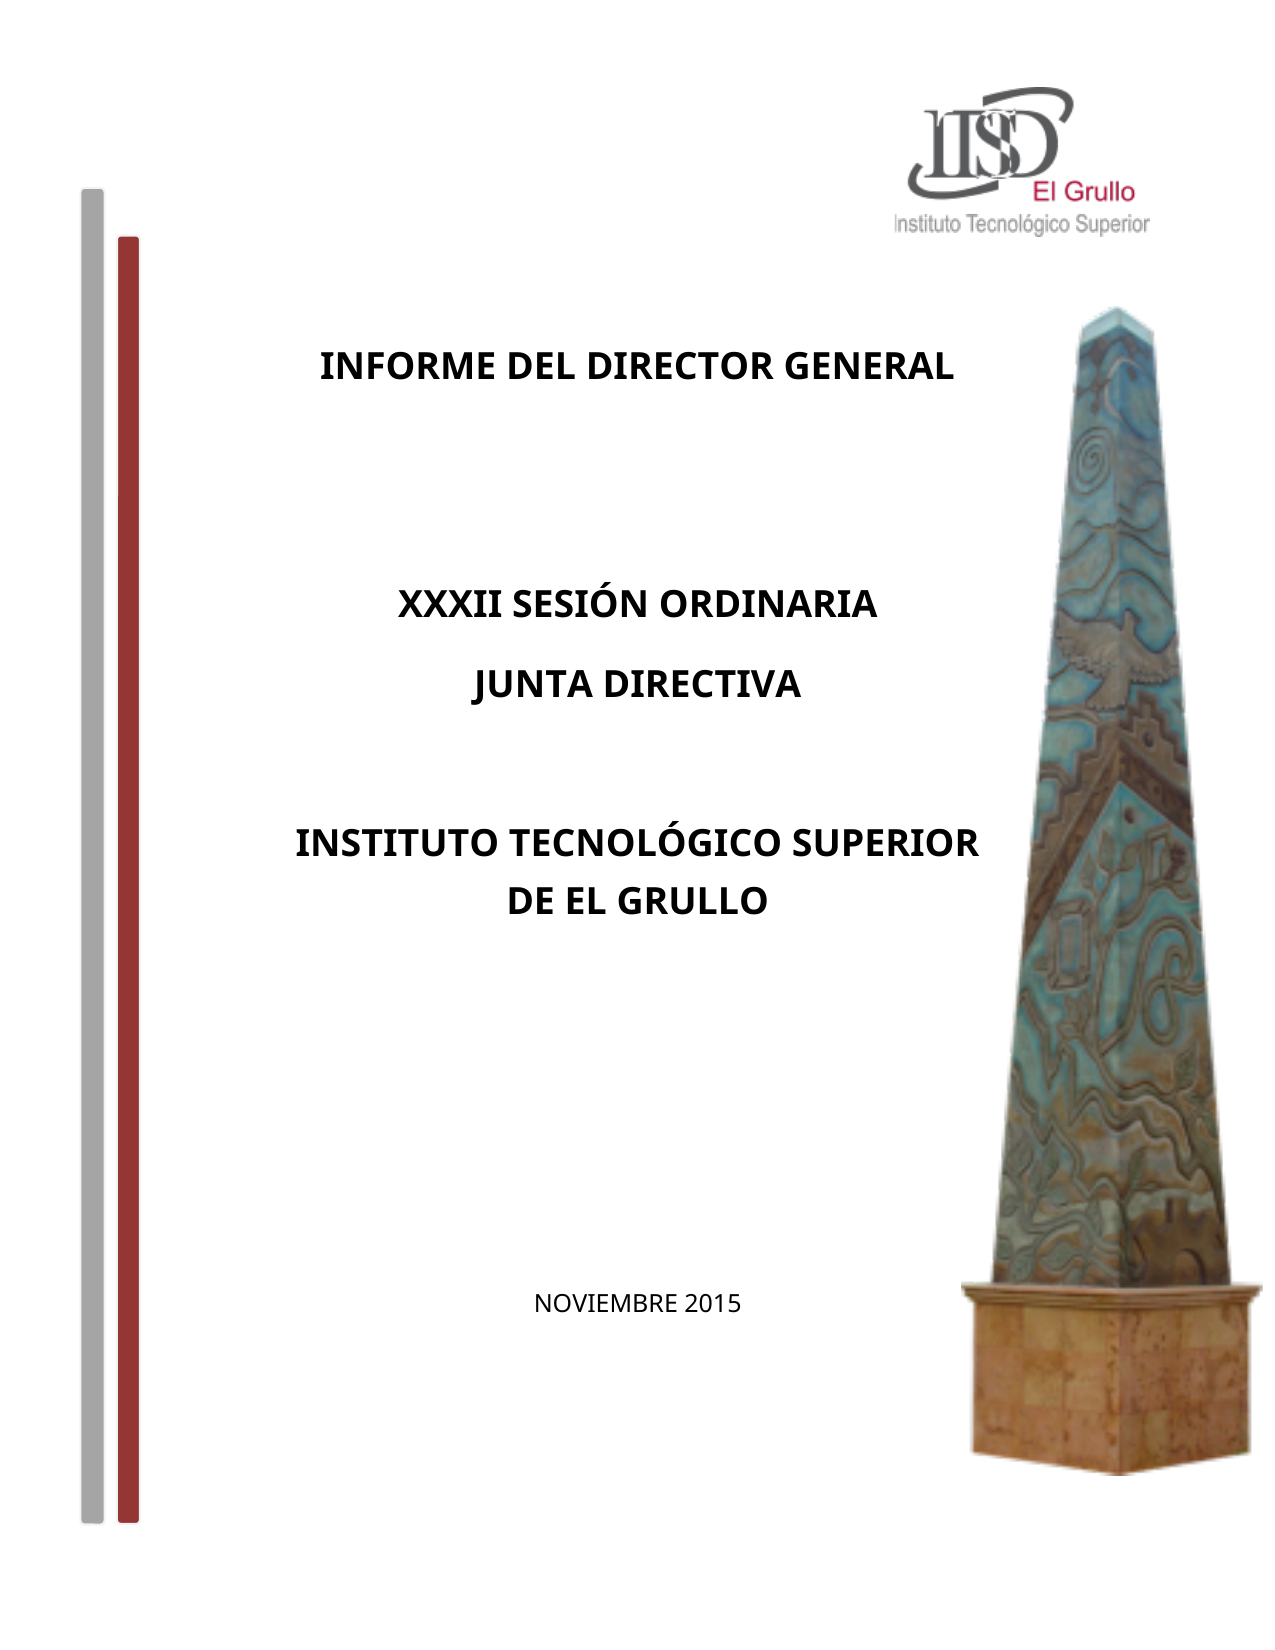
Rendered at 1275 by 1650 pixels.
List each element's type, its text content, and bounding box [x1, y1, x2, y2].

text INSTITUTO TECNOLÓGICO SUPERIOR [177, 816, 1098, 867]
picture [894, 87, 1150, 237]
text XXXII SESIÓN ORDINARIA [177, 577, 1098, 628]
text JUNTA DIRECTIVA [177, 657, 1098, 708]
text INFORME DEL DIRECTOR GENERAL [177, 339, 1098, 390]
text NOVIEMBRE 2015 [177, 1285, 1098, 1319]
picture [961, 306, 1263, 1476]
text DE EL GRULLO [177, 874, 1098, 926]
